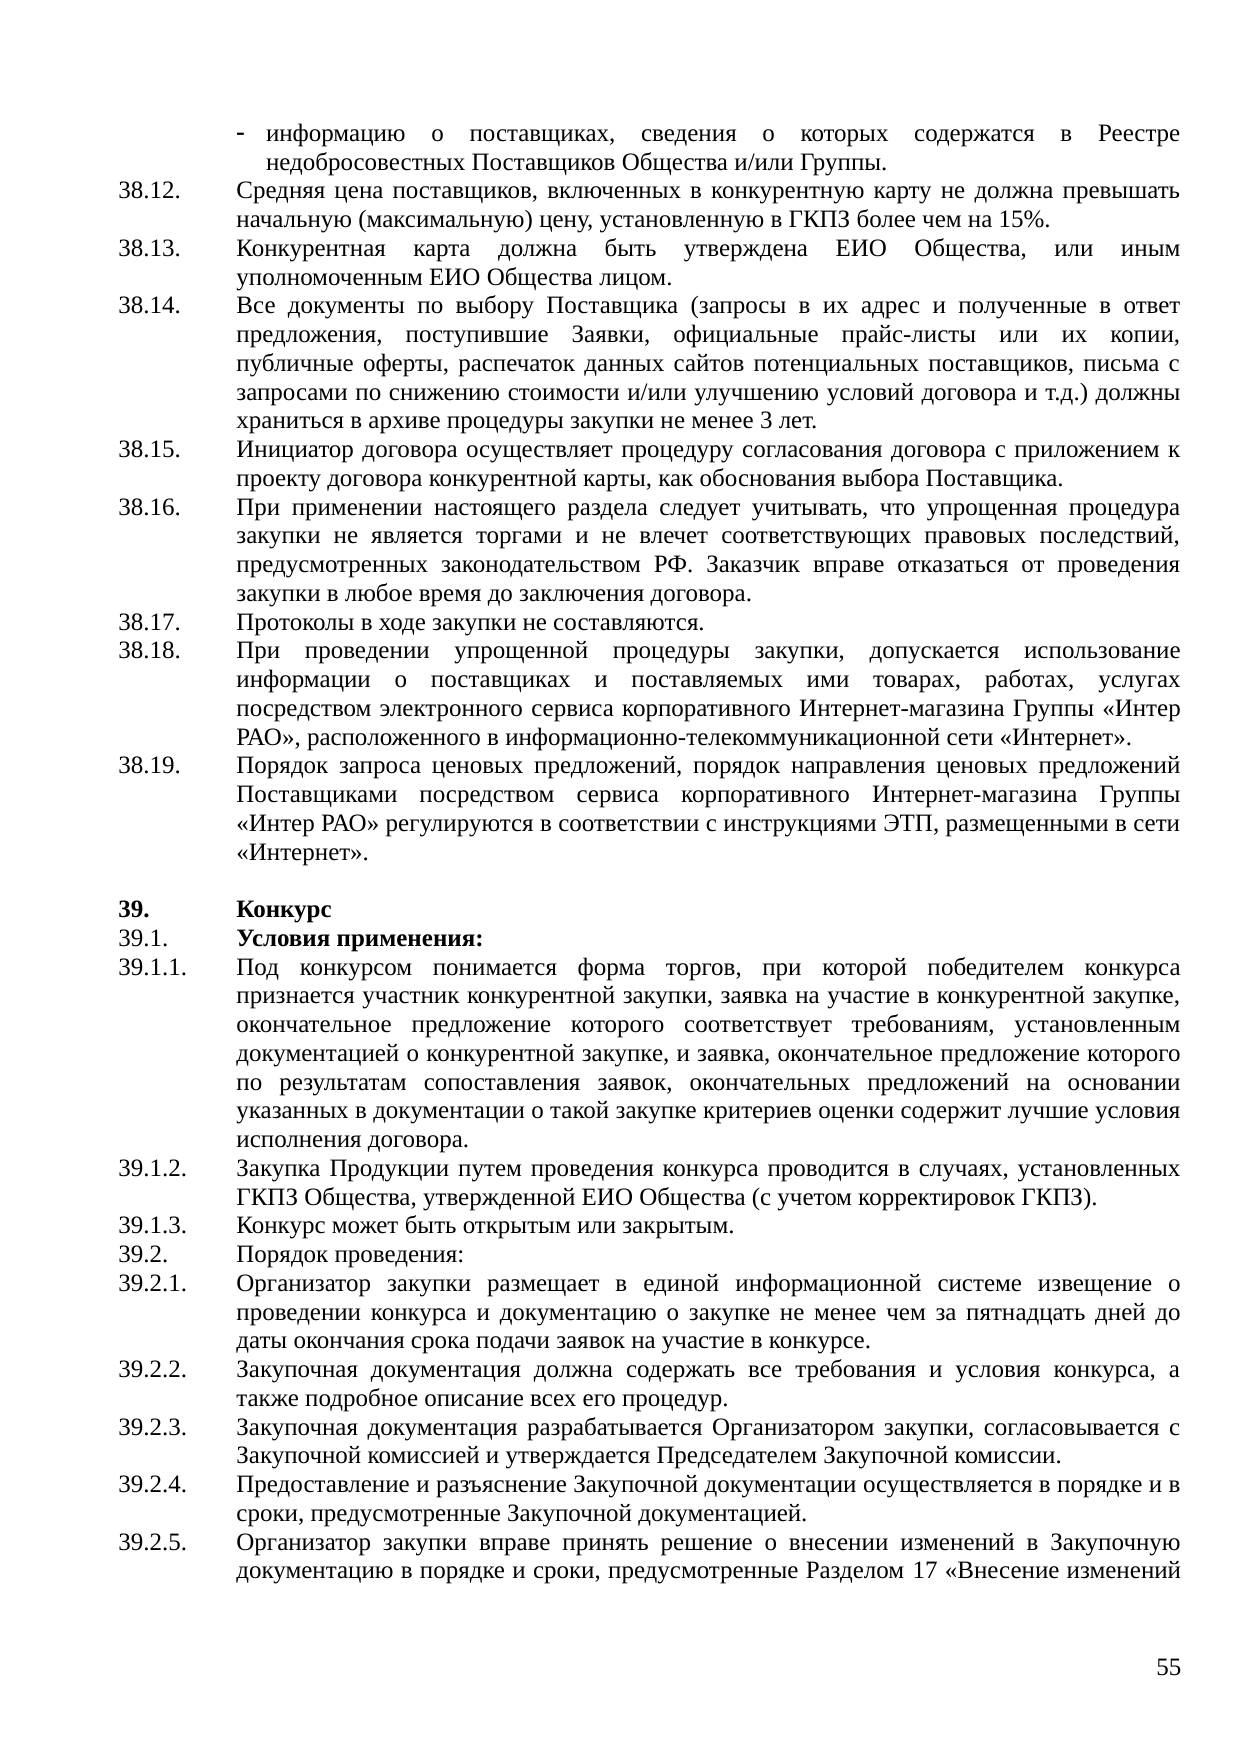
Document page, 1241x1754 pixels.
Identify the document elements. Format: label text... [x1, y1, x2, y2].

list Под конкурсом понимается форма торгов, при которой победителем конкурса признается участник конкурентной закупки, заявка на участие в конкурентной закупке, окончательное предложение которого соответствует требованиям, установленным документацией о конкурентной закупке, и заявка, окончательное предложение которого по результатам сопоставления заявок, окончательных предложений на основании указанных в документации о такой закупке критериев оценки содержит лучшие условия исполнения договора. [118, 952, 1181, 1153]
list Конкурс может быть открытым или закрытым. [118, 1211, 1181, 1239]
list Предоставление и разъяснение Закупочной документации осуществляется в порядке и в сроки, предусмотренные Закупочной документацией. [118, 1469, 1181, 1527]
list Порядок проведения: [118, 1239, 1181, 1268]
list Все документы по выбору Поставщика (запросы в их адрес и полученные в ответ предложения, поступившие Заявки, официальные прайс-листы или их копии, публичные оферты, распечаток данных сайтов потенциальных поставщиков, письма с запросами по снижению стоимости и/или улучшению условий договора и т.д.) должны храниться в архиве процедуры закупки не менее 3 лет. [118, 291, 1181, 434]
list Закупочная документация разрабатывается Организатором закупки, согласовывается с Закупочной комиссией и утверждается Председателем Закупочной комиссии. [118, 1412, 1181, 1469]
list Закупочная документация должна содержать все требования и условия конкурса, а также подробное описание всех его процедур. [118, 1354, 1181, 1412]
list Условия применения: [118, 923, 1181, 952]
list Протоколы в ходе закупки не составляются. [118, 607, 1181, 636]
list Конкурентная карта должна быть утверждена ЕИО Общества, или иным уполномоченным ЕИО Общества лицом. [118, 233, 1181, 291]
list Организатор закупки размещает в единой информационной системе извещение о проведении конкурса и документацию о закупке не менее чем за пятнадцать дней до даты окончания срока подачи заявок на участие в конкурсе. [118, 1268, 1181, 1354]
list Закупка Продукции путем проведения конкурса проводится в случаях, установленных ГКПЗ Общества, утвержденной ЕИО Общества (с учетом корректировок ГКПЗ). [118, 1153, 1181, 1211]
list При проведении упрощенной процедуры закупки, допускается использование информации о поставщиках и поставляемых ими товарах, работах, услугах посредством электронного сервиса корпоративного Интернет-магазина Группы «Интер РАО», расположенного в информационно-телекоммуникационной сети «Интернет». [118, 636, 1181, 751]
list Средняя цена поставщиков, включенных в конкурентную карту не должна превышать начальную (максимальную) цену, установленную в ГКПЗ более чем на 15%. [118, 176, 1181, 233]
list информацию о поставщиках, сведения о которых содержатся в Реестре недобросовестных Поставщиков Общества и/или Группы. [236, 118, 1181, 176]
list Порядок запроса ценовых предложений, порядок направления ценовых предложений Поставщиками посредством сервиса корпоративного Интернет-магазина Группы «Интер РАО» регулируются в соответствии с инструкциями ЭТП, размещенными в сети «Интернет». [118, 751, 1181, 866]
list Инициатор договора осуществляет процедуру согласования договора с приложением к проекту договора конкурентной карты, как обоснования выбора Поставщика. [118, 434, 1181, 492]
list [118, 1527, 1181, 1584]
list При применении настоящего раздела следует учитывать, что упрощенная процедура закупки не является торгами и не влечет соответствующих правовых последствий, предусмотренных законодательством РФ. Заказчик вправе отказаться от проведения закупки в любое время до заключения договора. [118, 492, 1181, 607]
list Конкурс [118, 894, 1181, 923]
